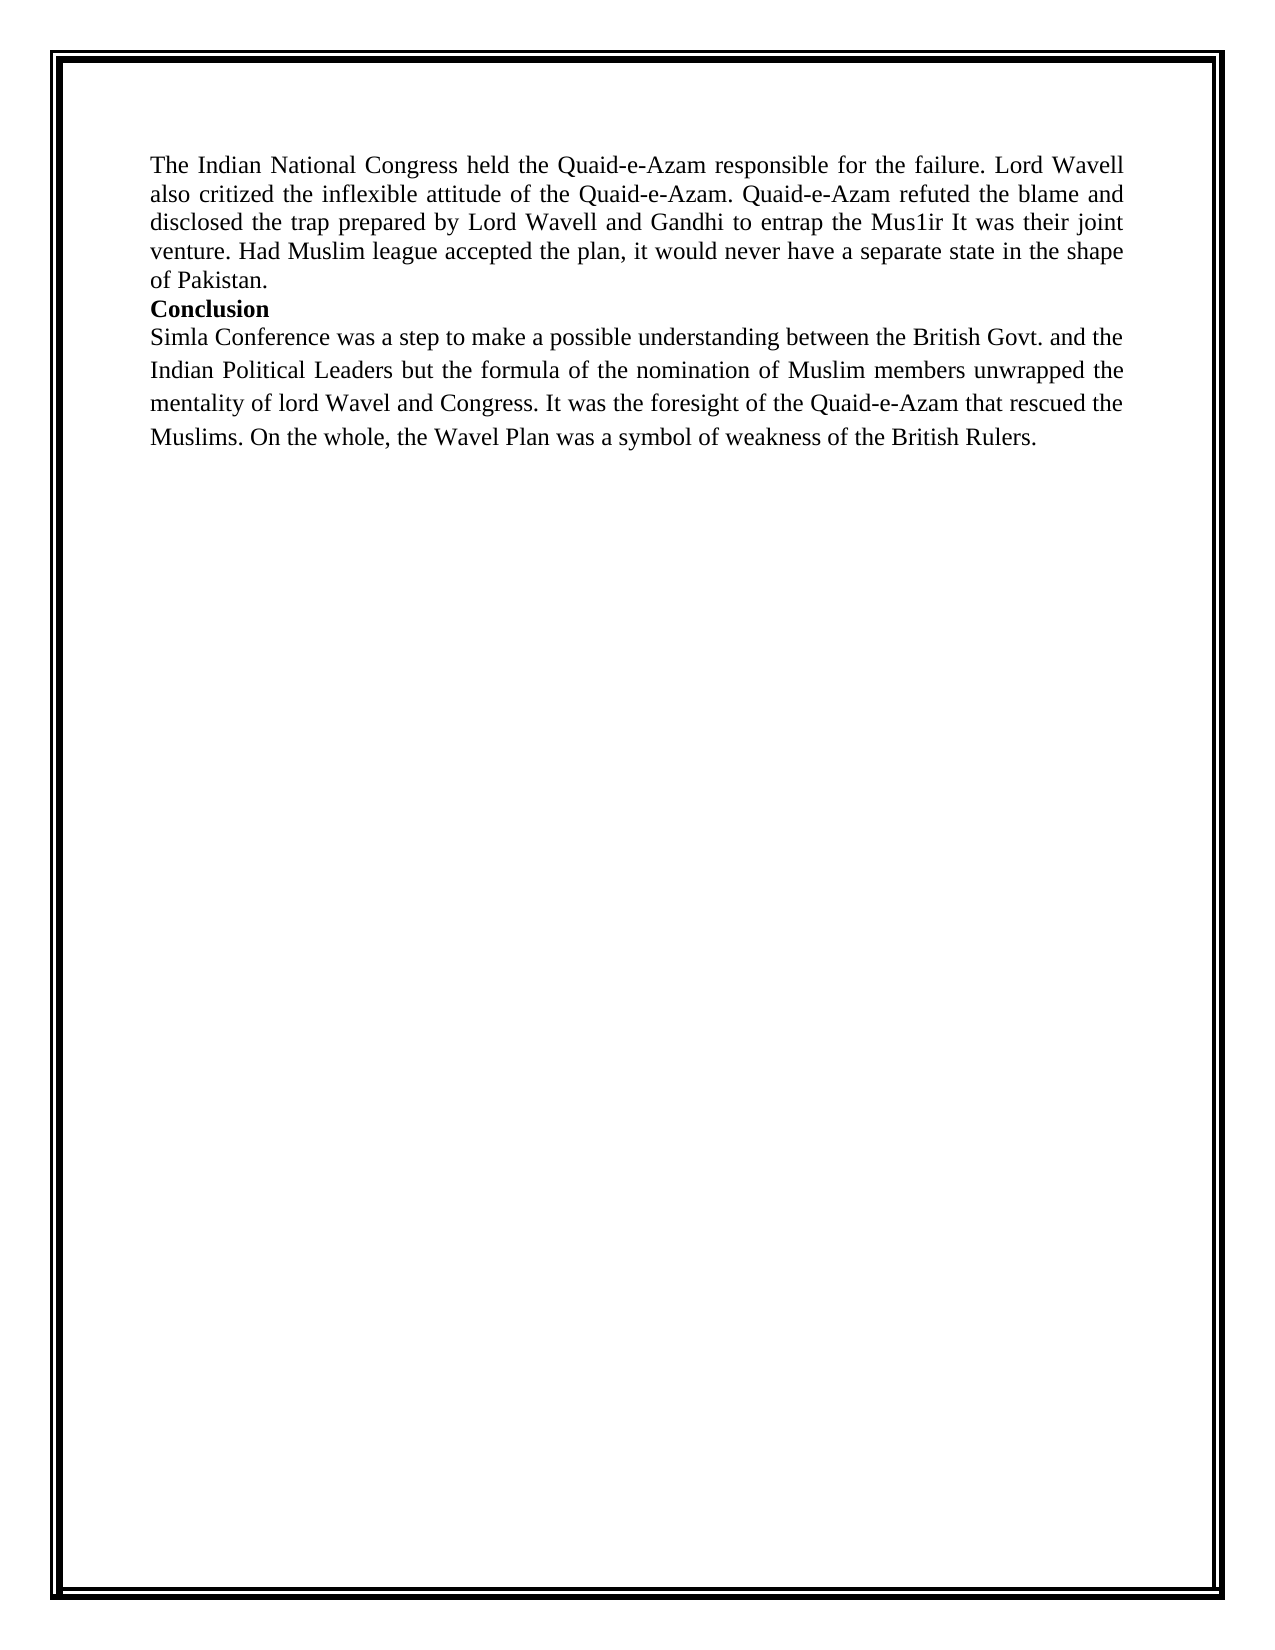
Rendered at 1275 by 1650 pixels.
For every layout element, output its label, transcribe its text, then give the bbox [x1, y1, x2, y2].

text Conclusion [150, 294, 1125, 322]
text The Indian National Congress held the Quaid-e-Azam responsible for the failure. Lord Wavell also critized the inflexible attitude of the Quaid-e-Azam. Quaid-e-Azam refuted the blame and disclosed the trap prepared by Lord Wavell and Gandhi to entrap the Mus1ir It was their joint venture. Had Muslim league accepted the plan, it would never have a separate state in the shape of Pakistan. [150, 150, 1125, 294]
text Simla Conference was a step to make a possible understanding between the British Govt. and the Indian Political Leaders but the formula of the nomination of Muslim members unwrapped the mentality of lord Wavel and Congress. It was the foresight of the Quaid-e-Azam that rescued the Muslims. On the whole, the Wavel Plan was a symbol of weakness of the British Rulers. [150, 322, 1125, 450]
